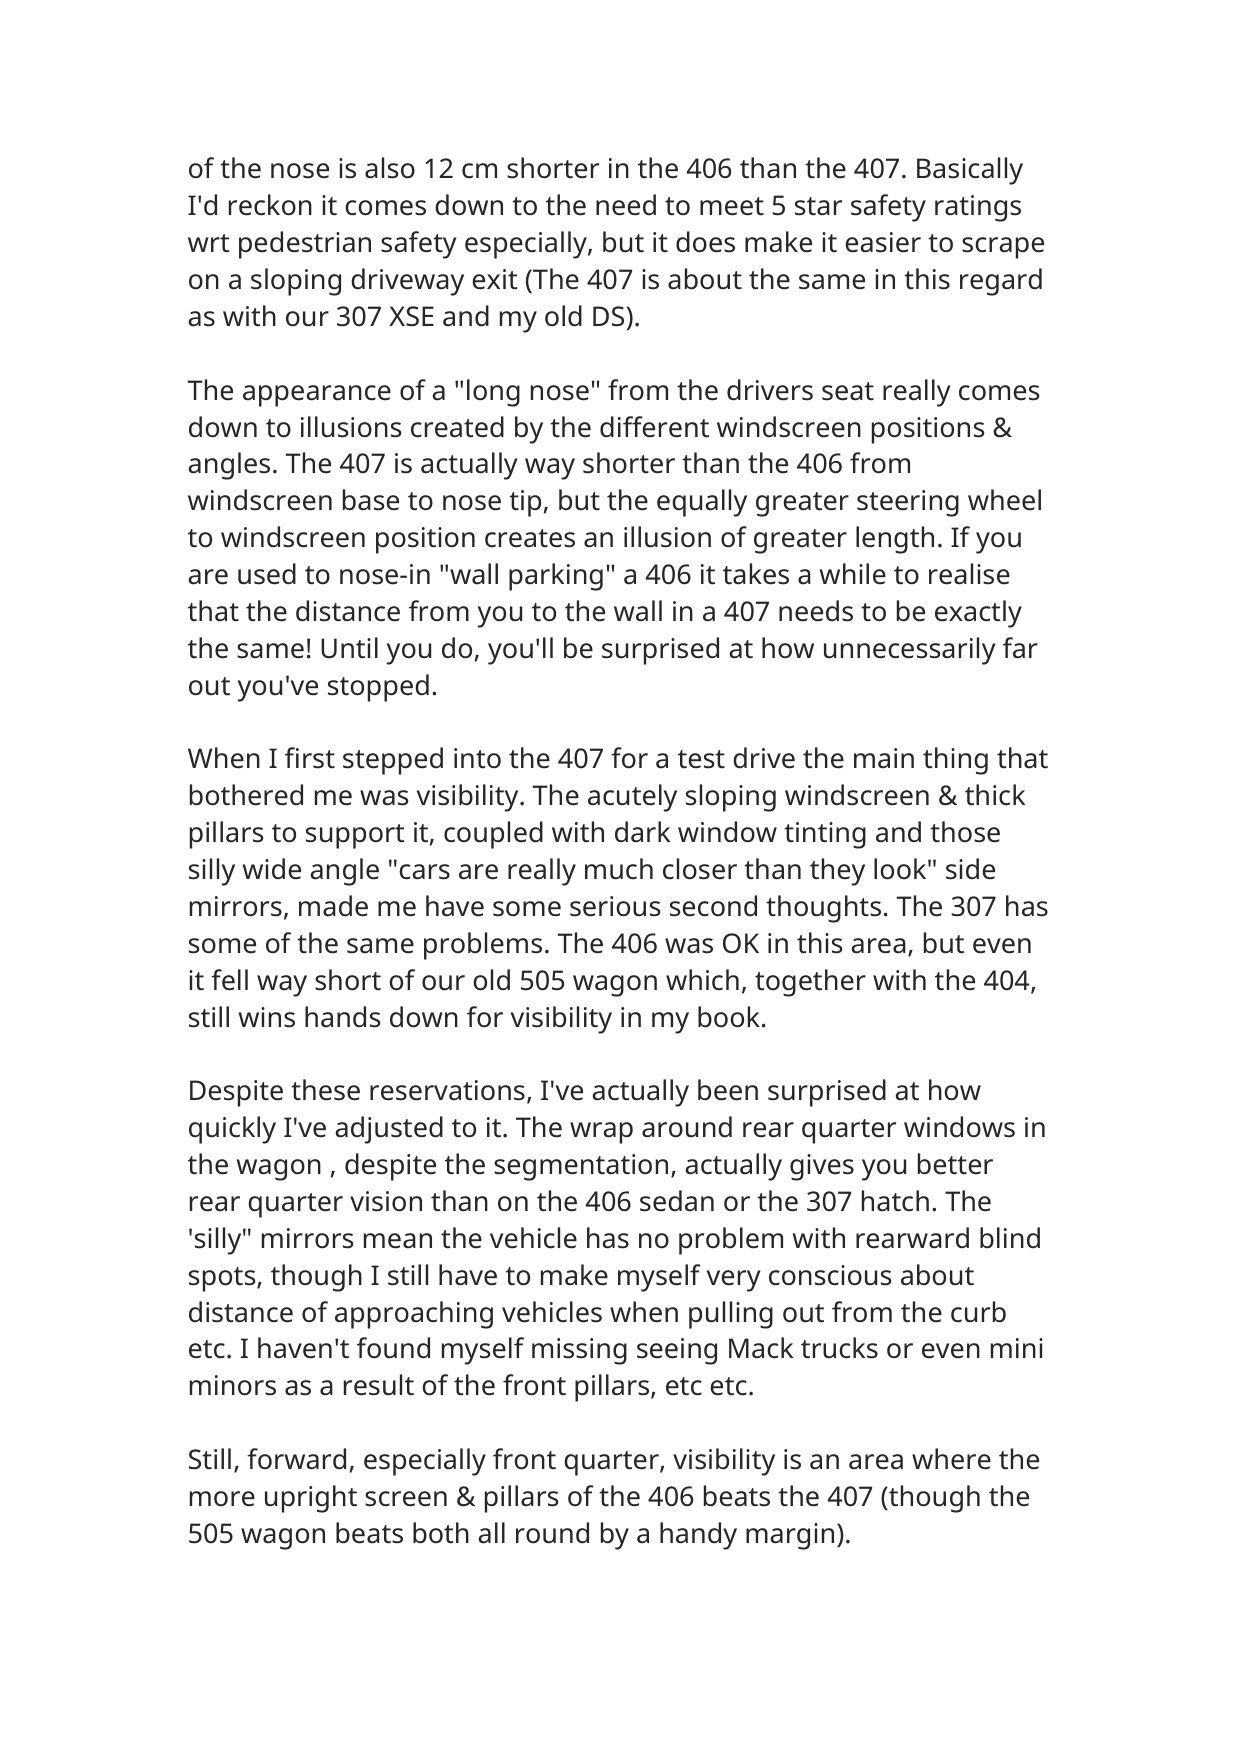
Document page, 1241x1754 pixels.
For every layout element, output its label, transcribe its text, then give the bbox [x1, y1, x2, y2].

text The appearance of a "long nose" from the drivers seat really comes down to illusions created by the different windscreen positions & angles. The 407 is actually way shorter than the 406 from windscreen base to nose tip, but the equally greater steering wheel to windscreen position creates an illusion of greater length. If you are used to nose-in "wall parking" a 406 it takes a while to realise that the distance from you to the wall in a 407 needs to be exactly the same! Until you do, you'll be surprised at how unnecessarily far out you've stopped. [187, 371, 1053, 703]
text When I first stepped into the 407 for a test drive the main thing that bothered me was visibility. The acutely sloping windscreen & thick pillars to support it, coupled with dark window tinting and those silly wide angle "cars are really much closer than they look" side mirrors, made me have some serious second thoughts. The 307 has some of the same problems. The 406 was OK in this area, but even it fell way short of our old 505 wagon which, together with the 404, still wins hands down for visibility in my book. [187, 740, 1053, 1035]
text Still, forward, especially front quarter, visibility is an area where the more upright screen & pillars of the 406 beats the 407 (though the 505 wagon beats both all round by a handy margin). [187, 1441, 1053, 1551]
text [187, 150, 1053, 334]
text Despite these reservations, I've actually been surprised at how quickly I've adjusted to it. The wrap around rear quarter windows in the wagon , despite the segmentation, actually gives you better rear quarter vision than on the 406 sedan or the 307 hatch. The 'silly" mirrors mean the vehicle has no problem with rearward blind spots, though I still have to make myself very conscious about distance of approaching vehicles when pulling out from the curb etc. I haven't found myself missing seeing Mack trucks or even mini minors as a result of the front pillars, etc etc. [187, 1072, 1053, 1404]
